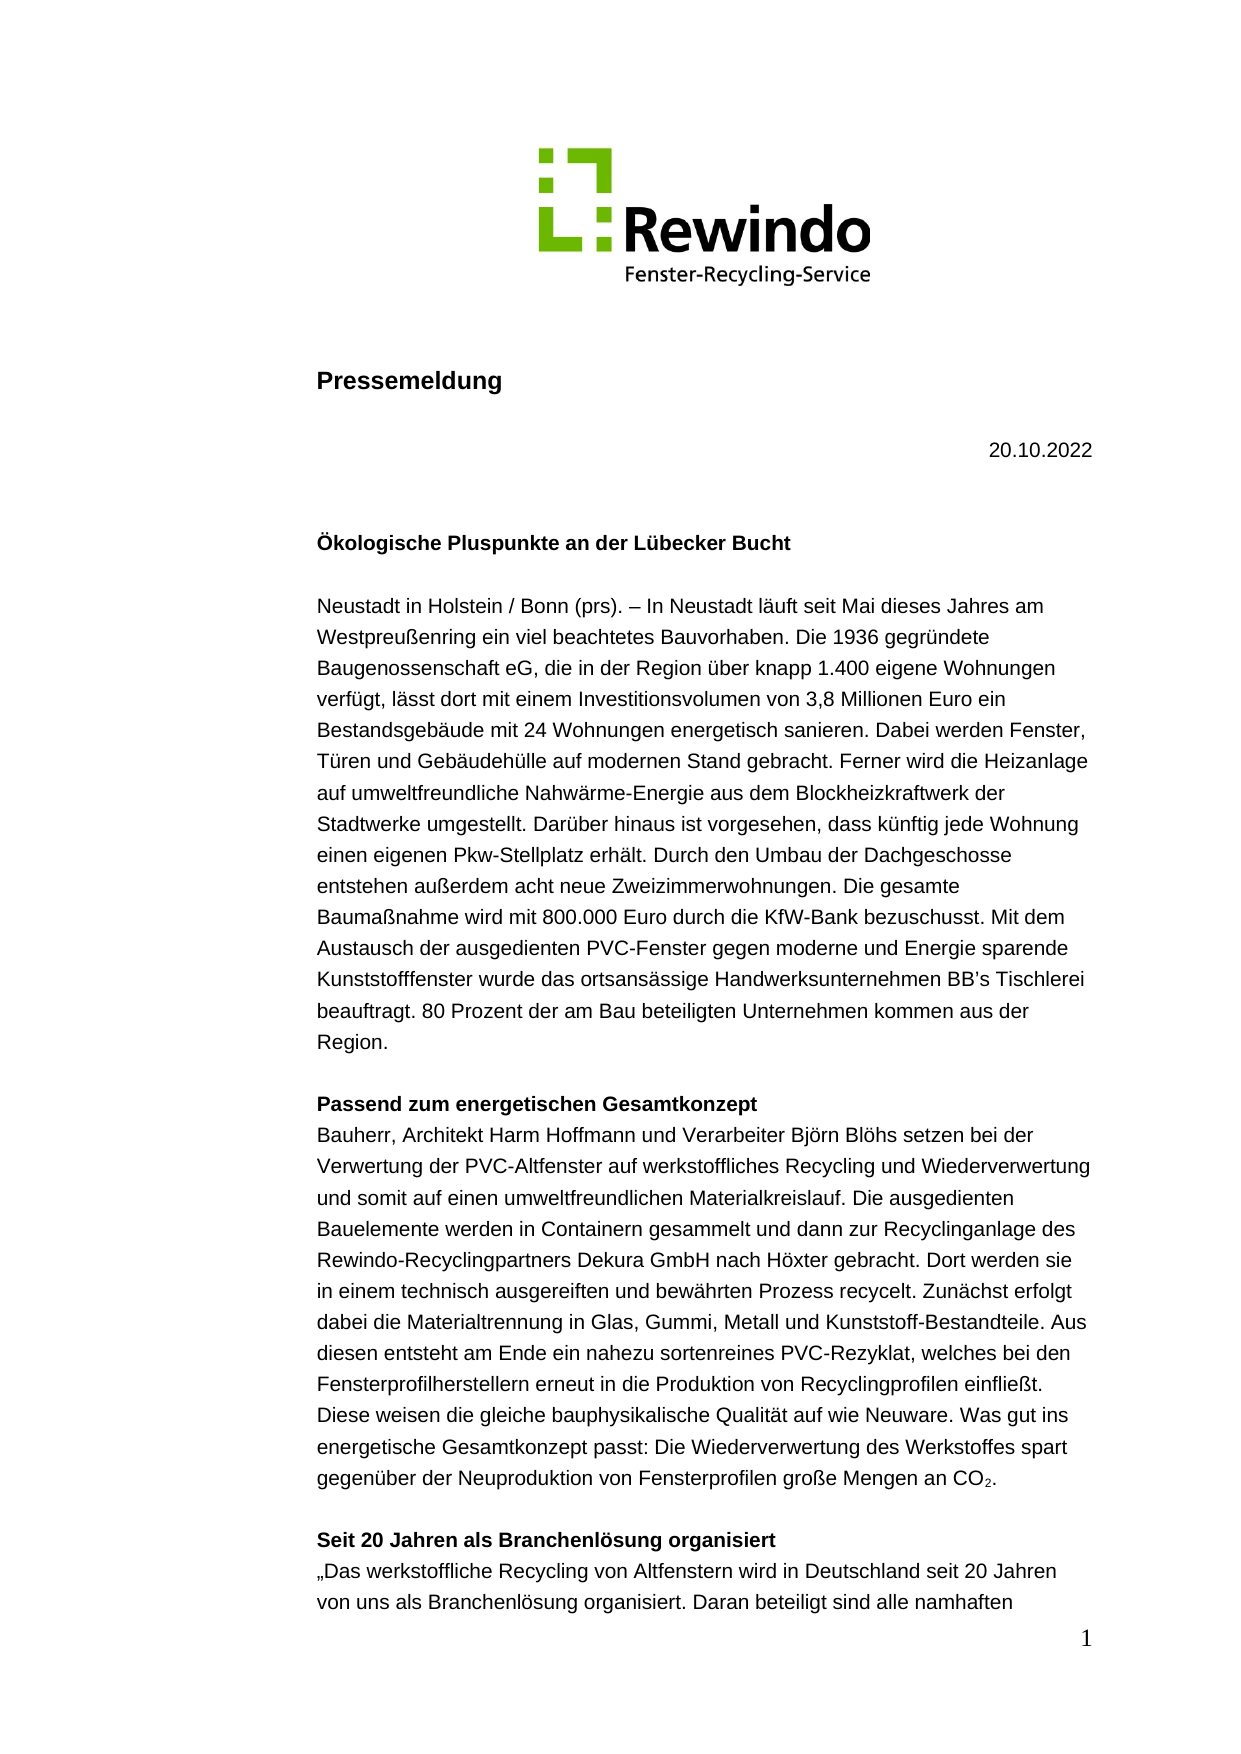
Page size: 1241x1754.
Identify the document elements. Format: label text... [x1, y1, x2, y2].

text Bauherr, Architekt Harm Hoffmann und Verarbeiter Björn Blöhs setzen bei der Verwertung der PVC-Altfenster auf werkstoffliches Recycling und Wiederverwertung und somit auf einen umweltfreundlichen Materialkreislauf. Die ausgedienten Bauelemente werden in Containern gesammelt und dann zur Recyclinganlage des Rewindo-Recyclingpartners Dekura GmbH nach Höxter gebracht. Dort werden sie in einem technisch ausgereiften und bewährten Prozess recycelt. Zunächst erfolgt dabei die Materialtrennung in Glas, Gummi, Metall und Kunststoff-Bestandteile. Aus diesen entsteht am Ende ein nahezu sortenreines PVC-Rezyklat, welches bei den Fensterprofilherstellern erneut in die Produktion von Recyclingprofilen einfließt. Diese weisen die gleiche bauphysikalische Qualität auf wie Neuware. Was gut ins energetische Gesamtkonzept passt: Die Wiederverwertung des Werkstoffes spart gegenüber der Neuproduktion von Fensterprofilen große Mengen an CO2. [317, 1123, 1093, 1489]
text Passend zum energetischen Gesamtkonzept [317, 1092, 1093, 1116]
text Ökologische Pluspunkte an der Lübecker Bucht [317, 531, 1093, 555]
picture [538, 147, 870, 286]
text Pressemeldung [316, 366, 1093, 395]
text 20.10.2022 [316, 438, 1093, 462]
text Seit 20 Jahren als Branchenlösung organisiert [317, 1528, 1093, 1552]
text Neustadt in Holstein / Bonn (prs). – In Neustadt läuft seit Mai dieses Jahres am Westpreußenring ein viel beachtetes Bauvorhaben. Die 1936 gegründete Baugenossenschaft eG, die in der Region über knapp 1.400 eigene Wohnungen verfügt, lässt dort mit einem Investitionsvolumen von 3,8 Millionen Euro ein Bestandsgebäude mit 24 Wohnungen energetisch sanieren. Dabei werden Fenster, Türen und Gebäudehülle auf modernen Stand gebracht. Ferner wird die Heizanlage auf umweltfreundliche Nahwärme-Energie aus dem Blockheizkraftwerk der Stadtwerke umgestellt. Darüber hinaus ist vorgesehen, dass künftig jede Wohnung einen eigenen Pkw-Stellplatz erhält. Durch den Umbau der Dachgeschosse entstehen außerdem acht neue Zweizimmerwohnungen. Die gesamte Baumaßnahme wird mit 800.000 Euro durch die KfW-Bank bezuschusst. Mit dem Austausch der ausgedienten PVC-Fenster gegen moderne und Energie sparende Kunststofffenster wurde das ortsansässige Handwerksunternehmen BB’s Tischlerei beauftragt. 80 Prozent der am Bau beteiligten Unternehmen kommen aus der Region. [317, 593, 1093, 1053]
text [317, 1559, 1093, 1614]
